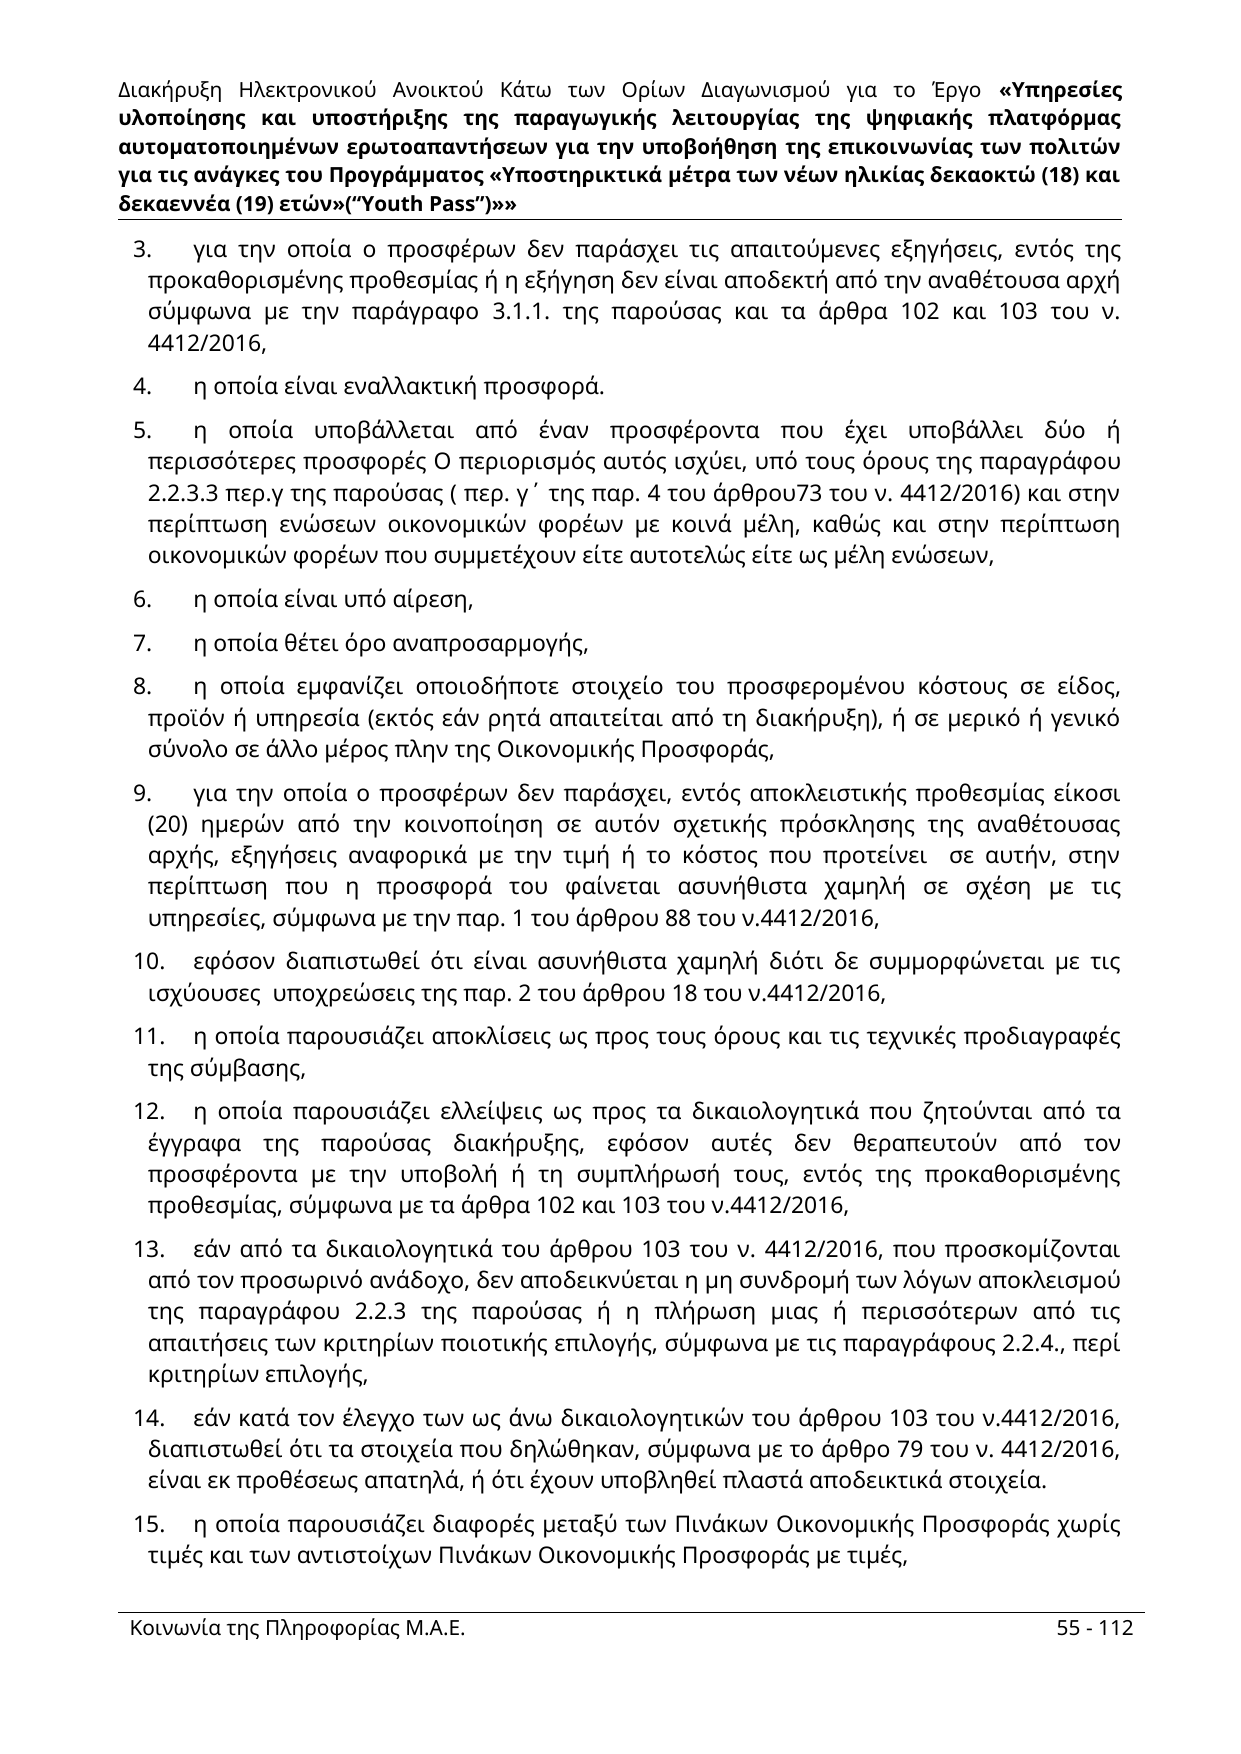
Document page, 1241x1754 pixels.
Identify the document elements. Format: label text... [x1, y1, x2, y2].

list εάν από τα δικαιολογητικά του άρθρου 103 του ν. 4412/2016, που προσκομίζονται από τον προσωρινό ανάδοχο, δεν αποδεικνύεται η μη συνδρομή των λόγων αποκλεισμού της παραγράφου 2.2.3 της παρούσας ή η πλήρωση μιας ή περισσότερων από τις απαιτήσεις των κριτηρίων ποιοτικής επιλογής, σύμφωνα με τις παραγράφους 2.2.4., περί κριτηρίων επιλογής, [133, 1233, 1122, 1389]
list η οποία θέτει όρο αναπροσαρμογής, [133, 627, 1122, 658]
list η οποία παρουσιάζει αποκλίσεις ως προς τους όρους και τις τεχνικές προδιαγραφές της σύμβασης, [133, 1020, 1122, 1083]
list η οποία παρουσιάζει ελλείψεις ως προς τα δικαιολογητικά που ζητούνται από τα έγγραφα της παρούσας διακήρυξης, εφόσον αυτές δεν θεραπευτούν από τον προσφέροντα με την υποβολή ή τη συμπλήρωσή τους, εντός της προκαθορισμένης προθεσμίας, σύμφωνα με τα άρθρα 102 και 103 του ν.4412/2016, [133, 1095, 1122, 1220]
list εάν κατά τον έλεγχο των ως άνω δικαιολογητικών του άρθρου 103 του ν.4412/2016, διαπιστωθεί ότι τα στοιχεία που δηλώθηκαν, σύμφωνα με το άρθρο 79 του ν. 4412/2016, είναι εκ προθέσεως απατηλά, ή ότι έχουν υποβληθεί πλαστά αποδεικτικά στοιχεία. [133, 1402, 1122, 1495]
list η οποία είναι υπό αίρεση, [133, 583, 1122, 614]
list για την οποία ο προσφέρων δεν παράσχει, εντός αποκλειστικής προθεσμίας είκοσι (20) ημερών από την κοινοποίηση σε αυτόν σχετικής πρόσκλησης της αναθέτουσας αρχής, εξηγήσεις αναφορικά με την τιμή ή το κόστος που προτείνει σε αυτήν, στην περίπτωση που η προσφορά του φαίνεται ασυνήθιστα χαμηλή σε σχέση με τις υπηρεσίες, σύμφωνα με την παρ. 1 του άρθρου 88 του ν.4412/2016, [133, 777, 1122, 933]
list η οποία παρουσιάζει διαφορές μεταξύ των Πινάκων Οικονομικής Προσφοράς χωρίς τιμές και των αντιστοίχων Πινάκων Οικονομικής Προσφοράς με τιμές, [133, 1508, 1122, 1570]
list εφόσον διαπιστωθεί ότι είναι ασυνήθιστα χαμηλή διότι δε συμμορφώνεται με τις ισχύουσες υποχρεώσεις της παρ. 2 του άρθρου 18 του ν.4412/2016, [133, 945, 1122, 1008]
list η οποία εμφανίζει οποιοδήποτε στοιχείο του προσφερομένου κόστους σε είδος, προϊόν ή υπηρεσία (εκτός εάν ρητά απαιτείται από τη διακήρυξη), ή σε μερικό ή γενικό σύνολο σε άλλο μέρος πλην της Οικονομικής Προσφοράς, [133, 670, 1122, 764]
list για την οποία ο προσφέρων δεν παράσχει τις απαιτούμενες εξηγήσεις, εντός της προκαθορισμένης προθεσμίας ή η εξήγηση δεν είναι αποδεκτή από την αναθέτουσα αρχή σύμφωνα με την παράγραφο 3.1.1. της παρούσας και τα άρθρα 102 και 103 του ν. 4412/2016, [133, 233, 1122, 358]
list η οποία είναι εναλλακτική προσφορά. [133, 370, 1122, 402]
list η οποία υποβάλλεται από έναν προσφέροντα που έχει υποβάλλει δύο ή περισσότερες προσφορές Ο περιορισμός αυτός ισχύει, υπό τους όρους της παραγράφου 2.2.3.3 περ.γ της παρούσας ( περ. γ΄ της παρ. 4 του άρθρου73 του ν. 4412/2016) και στην περίπτωση ενώσεων οικονομικών φορέων με κοινά μέλη, καθώς και στην περίπτωση οικονομικών φορέων που συμμετέχουν είτε αυτοτελώς είτε ως μέλη ενώσεων, [133, 414, 1122, 570]
